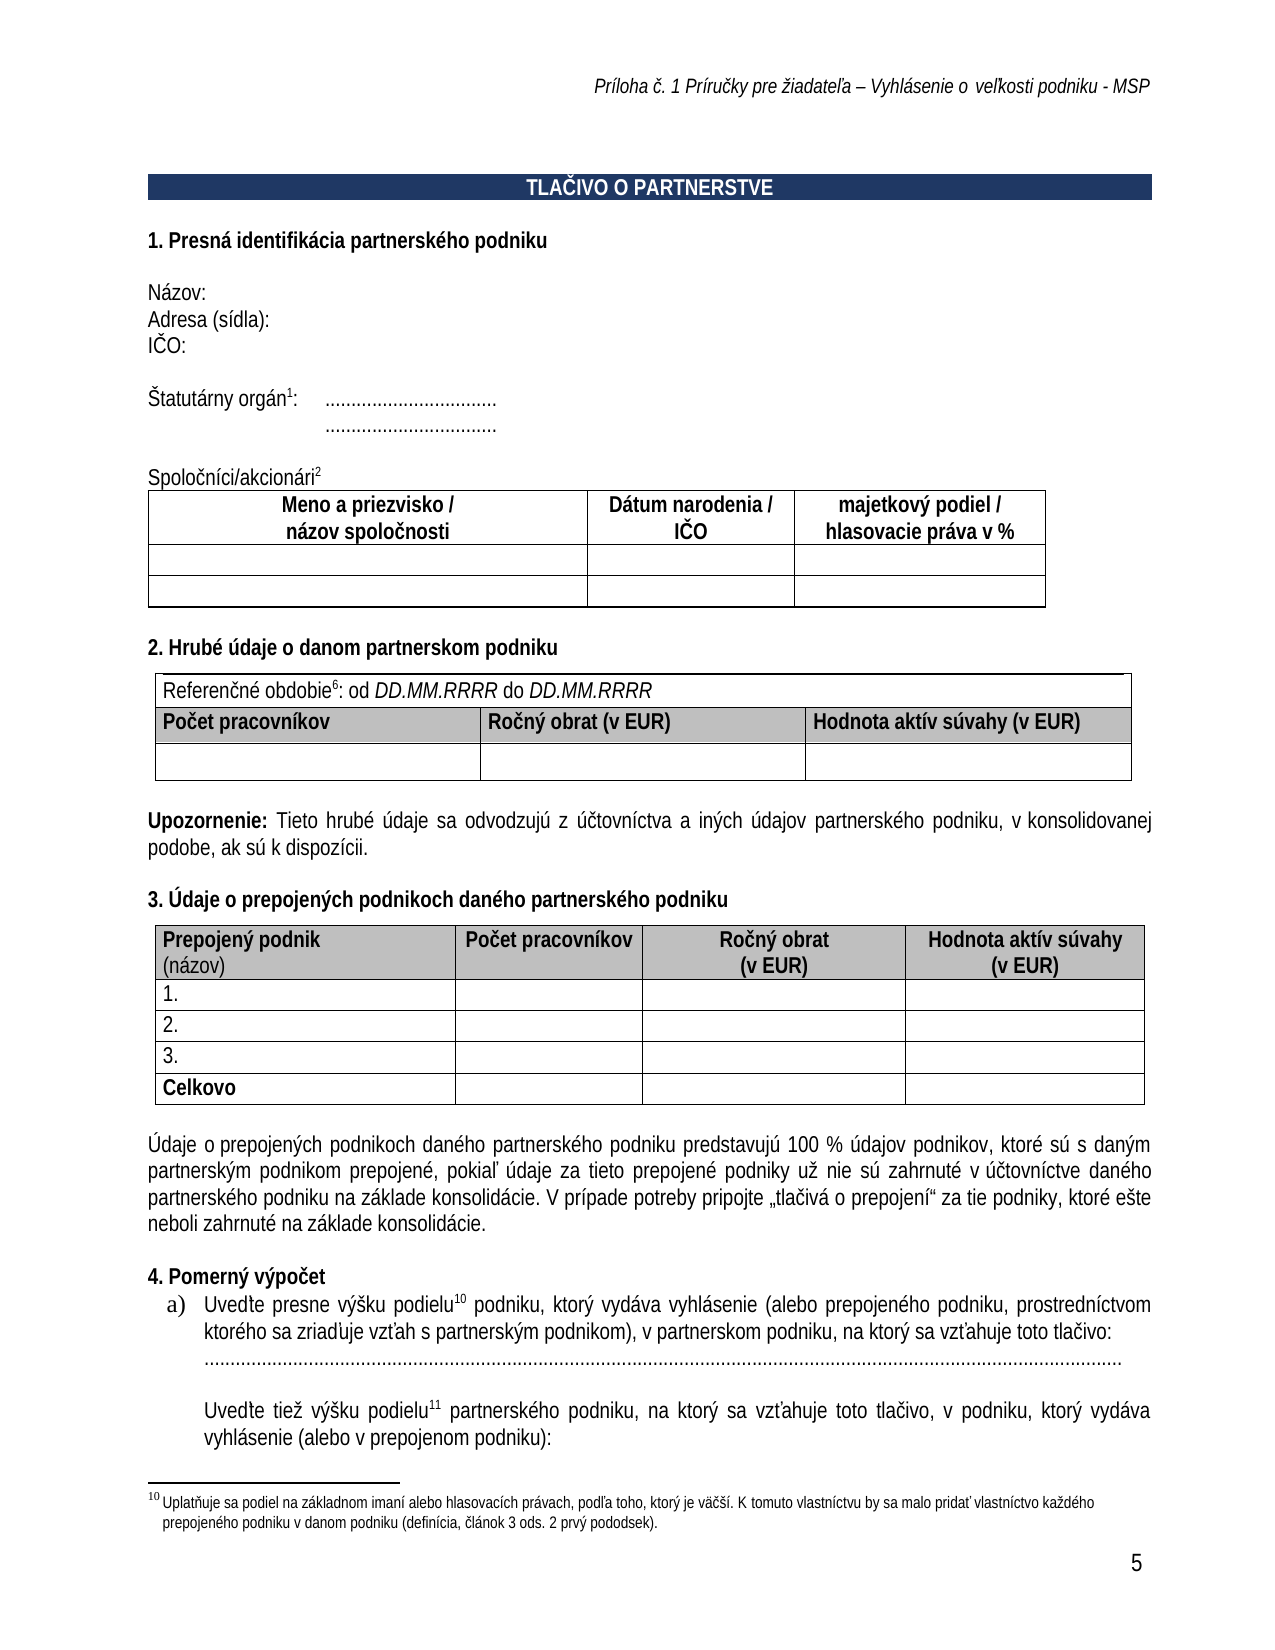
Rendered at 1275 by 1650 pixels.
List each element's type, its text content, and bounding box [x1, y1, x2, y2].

text ................................. [148, 411, 1152, 437]
list Uveďte presne výšku podielu podniku, ktorý vydáva vyhlásenie (alebo prepojeného podniku, prostredníctvom ktorého sa zriaďuje vzťah s partnerským podnikom), v partnerskom podniku, na ktorý sa vzťahuje toto tlačivo: [166, 1289, 1152, 1344]
table_cell Hodnota aktív súvahy (v EUR) [806, 708, 1131, 742]
table_cell 2. [156, 1011, 455, 1041]
table_cell [456, 1011, 642, 1041]
table_cell [806, 744, 1131, 780]
text TLAČIVO O PARTNERSTVE [148, 174, 1152, 200]
table_cell [906, 1011, 1144, 1041]
table_cell [588, 545, 794, 575]
text Názov: [148, 279, 1152, 306]
table_header Hodnota aktív súvahy (v EUR) [906, 926, 1144, 979]
table_cell [149, 545, 587, 575]
table_cell [643, 980, 905, 1010]
table_cell Celkovo [156, 1074, 455, 1104]
table_cell [456, 1042, 642, 1072]
table_cell [456, 980, 642, 1010]
table_cell [643, 1074, 905, 1104]
table_cell [906, 980, 1144, 1010]
table_cell [795, 576, 1045, 606]
table_header majetkový podiel / hlasovacie práva v % [795, 491, 1045, 544]
text 2. Hrubé údaje o danom partnerskom podniku [148, 634, 1152, 660]
table_header Počet pracovníkov [456, 926, 642, 979]
table_cell [156, 744, 480, 780]
table_cell 3. [156, 1042, 455, 1072]
table_header Referenčné obdobie6: od DD.MM.RRRR do DD.MM.RRRR [156, 674, 1131, 707]
text Štatutárny orgán1: ................................. [148, 385, 1152, 411]
table_cell [643, 1011, 905, 1041]
table_cell 1. [156, 980, 455, 1010]
table_header Ročný obrat (v EUR) [643, 926, 905, 979]
table_cell Ročný obrat (v EUR) [481, 708, 805, 742]
text 1. Presná identifikácia partnerského podniku [148, 227, 1152, 253]
text Spoločníci/akcionári2 [148, 464, 1152, 490]
table_cell [795, 545, 1045, 575]
table_header Meno a priezvisko / názov spoločnosti [149, 491, 587, 544]
text Údaje o prepojených podnikoch daného partnerského podniku predstavujú 100 % údajov podnikov, ktoré sú s daným partnerským podnikom prepojené, pokiaľ údaje za tieto prepojené podniky už nie sú zahrnuté v účtovníctve daného partnerského podniku na základe konsolidácie. V prípade potreby pripojte „tlačivá o prepojení“ za tie podniky, ktoré ešte neboli zahrnuté na základe konsolidácie. [148, 1131, 1152, 1237]
table_cell [149, 576, 587, 606]
table_cell [643, 1042, 905, 1072]
text Upozornenie: Tieto hrubé údaje sa odvodzujú z účtovníctva a iných údajov partnerského podniku, v konsolidovanej podobe, ak sú k dispozícii. [148, 807, 1152, 860]
text Adresa (sídla): [148, 306, 1152, 332]
table_cell [906, 1074, 1144, 1104]
table_cell Počet pracovníkov [156, 708, 480, 742]
table_header Prepojený podnik (názov) [156, 926, 455, 979]
table_cell [456, 1074, 642, 1104]
text Uveďte tiež výšku podielu11 partnerského podniku, na ktorý sa vzťahuje toto tlačivo, v podniku, ktorý vydáva vyhlásenie (alebo v prepojenom podniku): [204, 1397, 1152, 1450]
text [204, 1344, 1152, 1371]
text IČO: [148, 332, 1152, 358]
text 3. Údaje o prepojených podnikoch daného partnerského podniku [148, 886, 1152, 912]
table_cell [588, 576, 794, 606]
table_cell [481, 744, 805, 780]
text 4. Pomerný výpočet [148, 1263, 1152, 1289]
table_cell [906, 1042, 1144, 1072]
table_header Dátum narodenia / IČO [588, 491, 794, 544]
